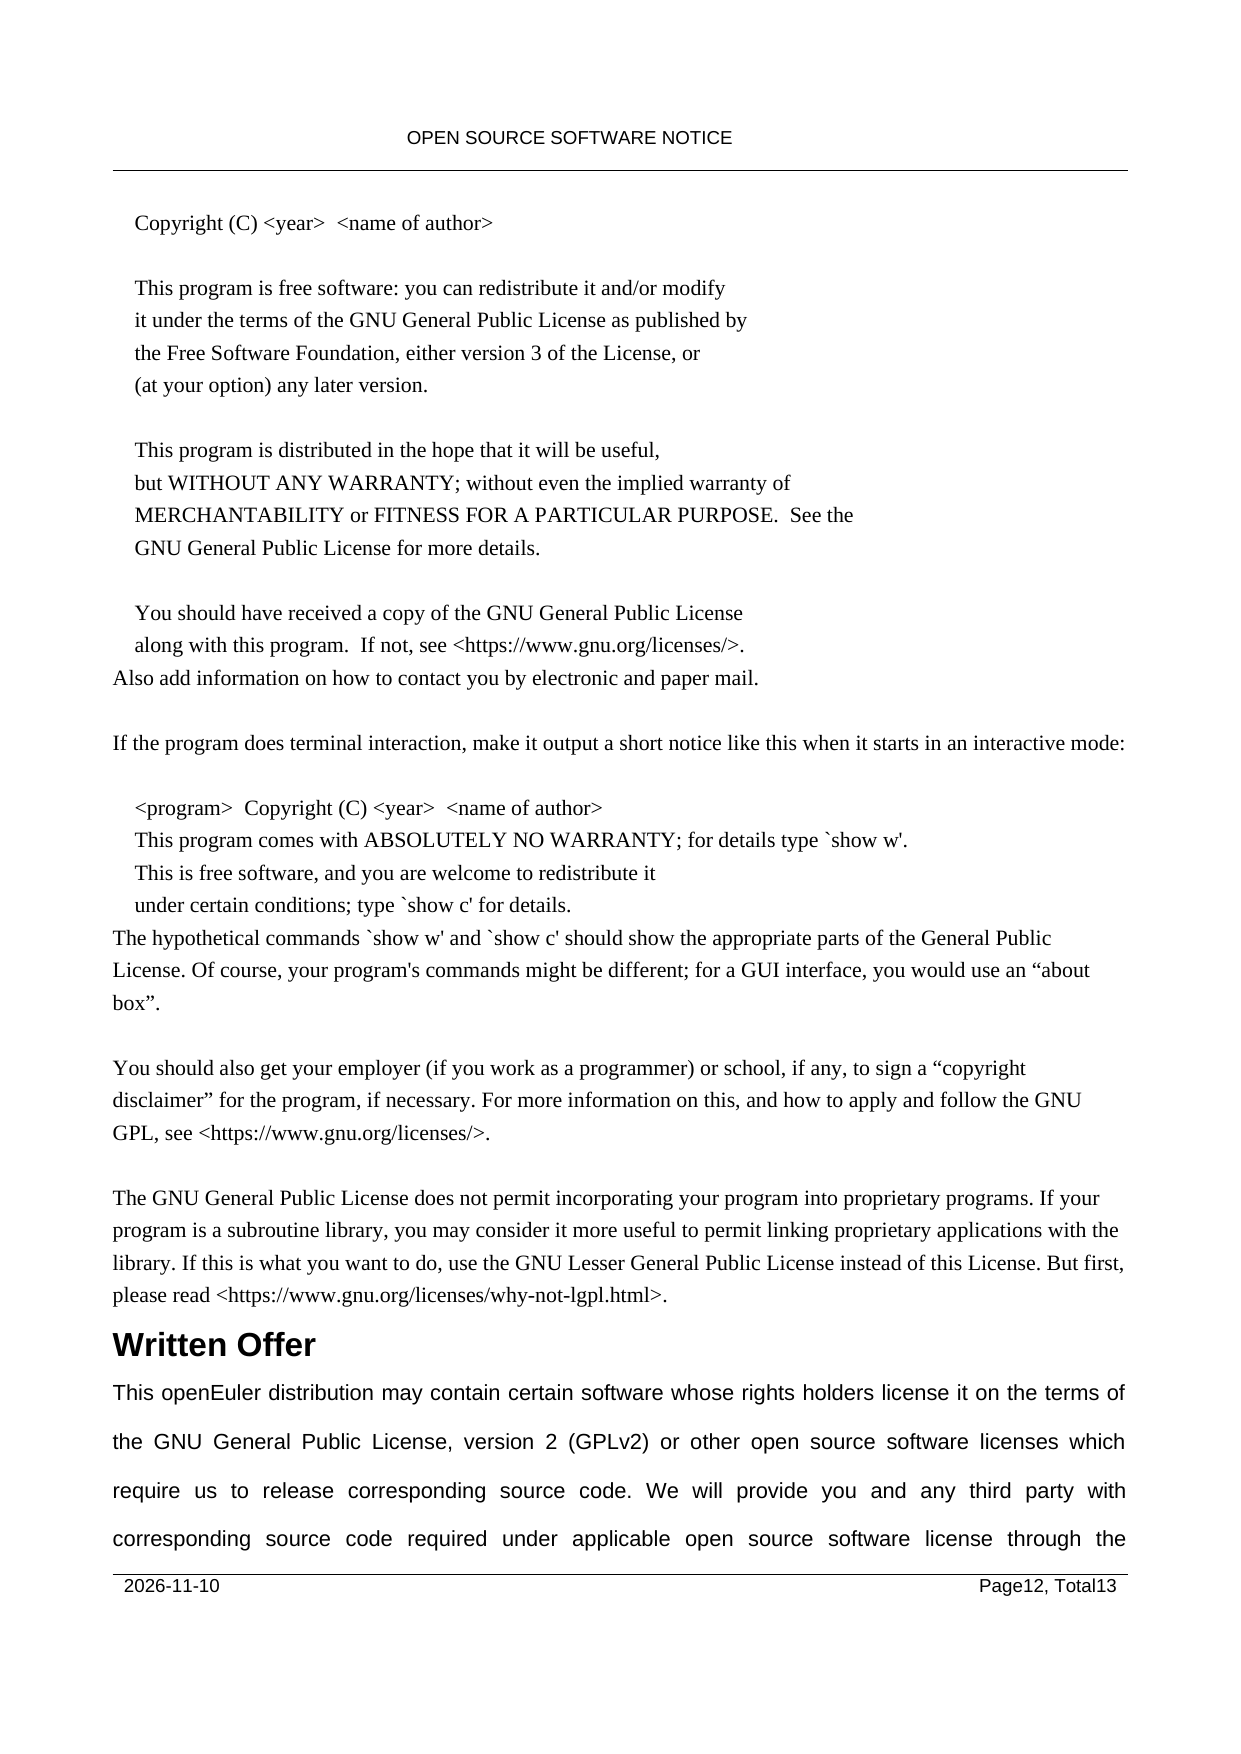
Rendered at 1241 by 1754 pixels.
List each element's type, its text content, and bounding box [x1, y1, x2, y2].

text Written Offer [112, 1311, 1128, 1376]
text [112, 1376, 1128, 1555]
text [112, 206, 1128, 1311]
